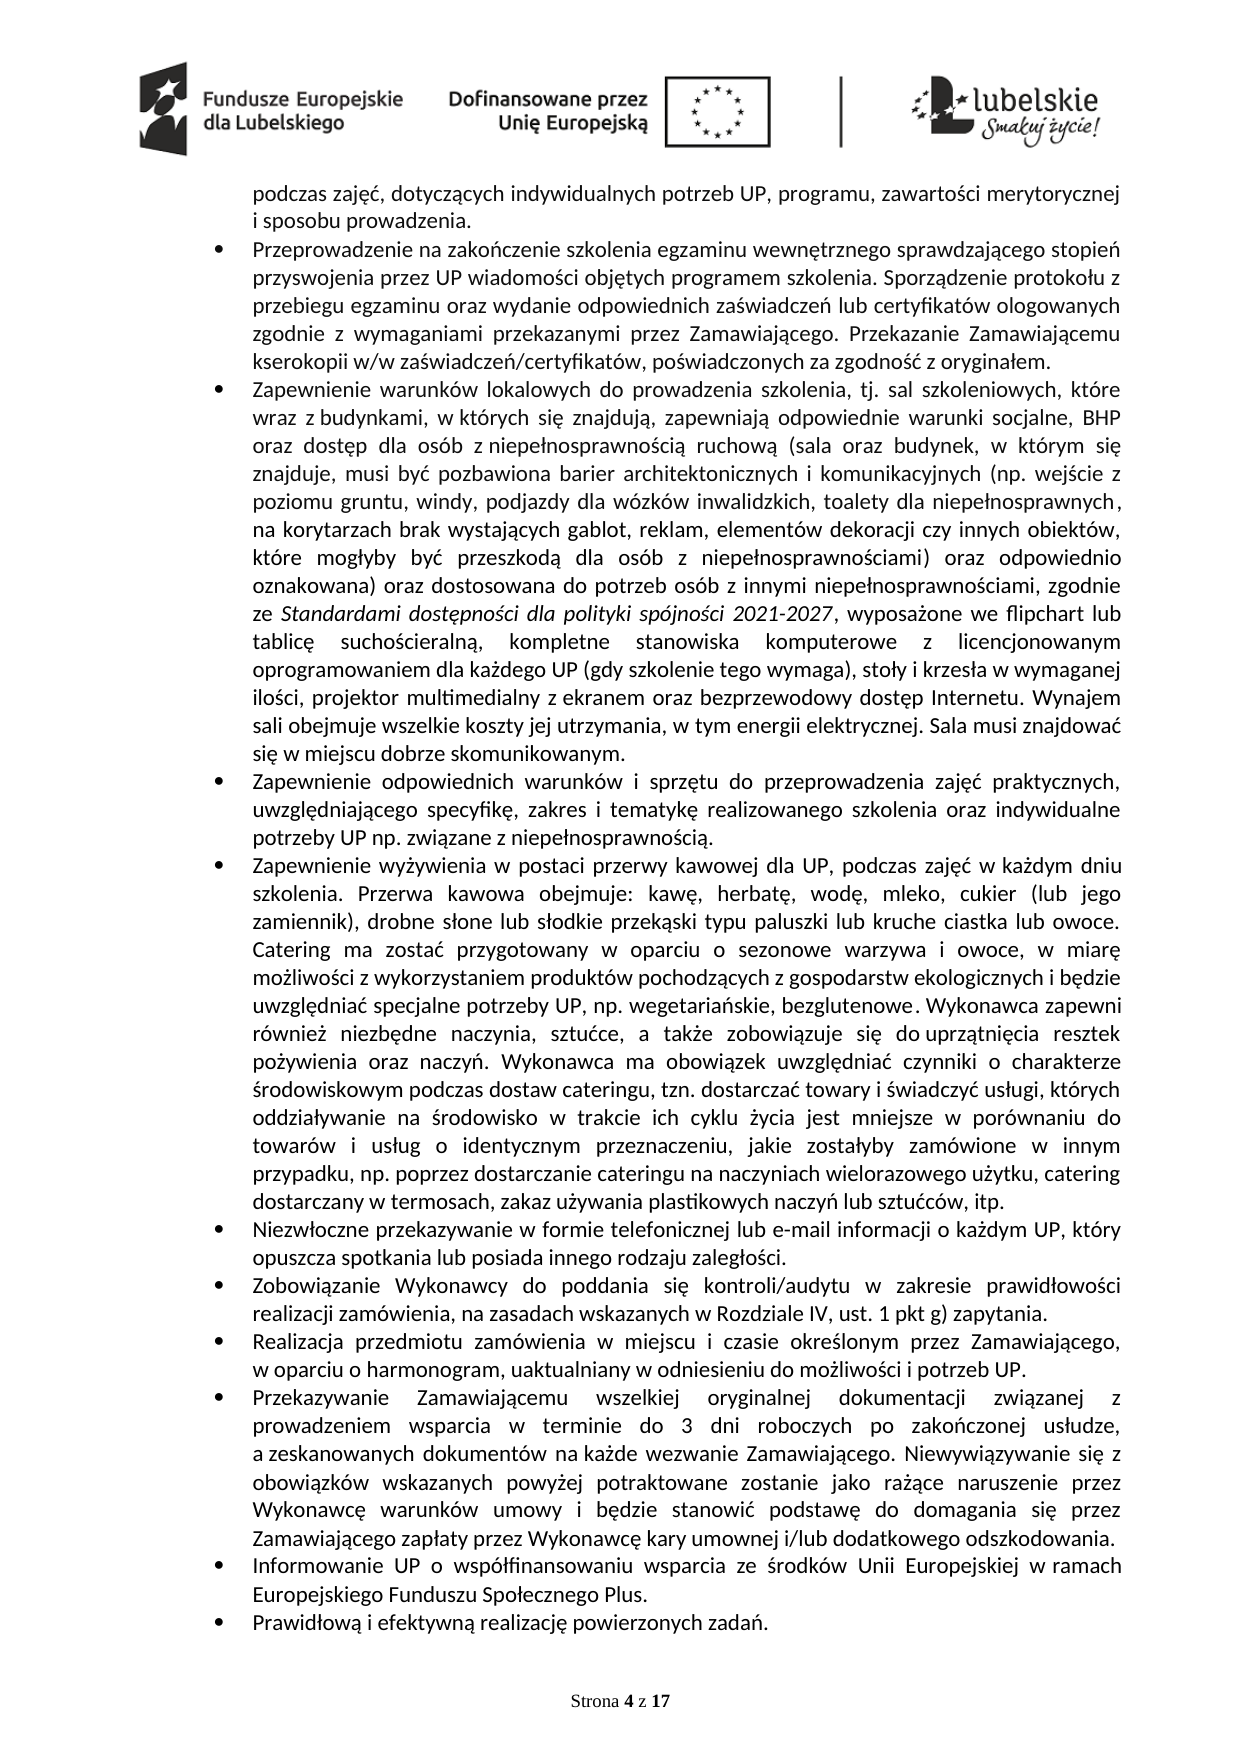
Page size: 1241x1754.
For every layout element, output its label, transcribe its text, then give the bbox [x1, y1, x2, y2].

list Zobowiązanie Wykonawcy do poddania się kontroli/audytu w zakresie prawidłowości realizacji zamówienia, na zasadach wskazanych w Rozdziale IV, ust. 1 pkt g) zapytania. [215, 1271, 1122, 1327]
list Niezwłoczne przekazywanie w formie telefonicznej lub e-mail informacji o każdym UP, który opuszcza spotkania lub posiada innego rodzaju zaległości. [215, 1215, 1122, 1271]
list Zapewnienie wyżywienia w postaci przerwy kawowej dla UP, podczas zajęć w każdym dniu szkolenia. Przerwa kawowa obejmuje: kawę, herbatę, wodę, mleko, cukier (lub jego zamiennik), drobne słone lub słodkie przekąski typu paluszki lub kruche ciastka lub owoce. Catering ma zostać przygotowany w oparciu o sezonowe warzywa i owoce, w miarę możliwości z wykorzystaniem produktów pochodzących z gospodarstw ekologicznych i będzie uwzględniać specjalne potrzeby UP, np. wegetariańskie, bezglutenowe. Wykonawca zapewni również niezbędne naczynia, sztućce, a także zobowiązuje się do uprzątnięcia resztek pożywienia oraz naczyń. Wykonawca ma obowiązek uwzględniać czynniki o charakterze środowiskowym podczas dostaw cateringu, tzn. dostarczać towary i świadczyć usługi, których oddziaływanie na środowisko w trakcie ich cyklu życia jest mniejsze w porównaniu do towarów i usług o identycznym przeznaczeniu, jakie zostałyby zamówione w innym przypadku, np. poprzez dostarczanie cateringu na naczyniach wielorazowego użytku, catering dostarczany w termosach, zakaz używania plastikowych naczyń lub sztućców, itp. [215, 851, 1122, 1215]
list Zapewnienie warunków lokalowych do prowadzenia szkolenia, tj. sal szkoleniowych, które wraz z budynkami, w których się znajdują, zapewniają odpowiednie warunki socjalne, BHP oraz dostęp dla osób z niepełnosprawnością ruchową (sala oraz budynek, w którym się znajduje, musi być pozbawiona barier architektonicznych i komunikacyjnych (np. wejście z poziomu gruntu, windy, podjazdy dla wózków inwalidzkich, toalety dla niepełnosprawnych, na korytarzach brak wystających gablot, reklam, elementów dekoracji czy innych obiektów, które mogłyby być przeszkodą dla osób z niepełnosprawnościami) oraz odpowiednio oznakowana) oraz dostosowana do potrzeb osób z innymi niepełnosprawnościami, zgodnie ze Standardami dostępności dla polityki spójności 2021-2027, wyposażone we flipchart lub tablicę suchościeralną, kompletne stanowiska komputerowe z licencjonowanym oprogramowaniem dla każdego UP (gdy szkolenie tego wymaga), stoły i krzesła w wymaganej ilości, projektor multimedialny z ekranem oraz bezprzewodowy dostęp Internetu. Wynajem sali obejmuje wszelkie koszty jej utrzymania, w tym energii elektrycznej. Sala musi znajdować się w miejscu dobrze skomunikowanym. [215, 375, 1122, 767]
list Realizacja przedmiotu zamówienia w miejscu i czasie określonym przez Zamawiającego, w oparciu o harmonogram, uaktualniany w odniesieniu do możliwości i potrzeb UP. [215, 1327, 1122, 1383]
list Zapewnienie odpowiednich warunków i sprzętu do przeprowadzenia zajęć praktycznych, uwzględniającego specyfikę, zakres i tematykę realizowanego szkolenia oraz indywidualne potrzeby UP np. związane z niepełnosprawnością. [215, 767, 1122, 851]
list Prawidłową i efektywną realizację powierzonych zadań. [215, 1608, 1122, 1636]
picture [118, 41, 1123, 179]
list Informowanie UP o współfinansowaniu wsparcia ze środków Unii Europejskiej w ramach Europejskiego Funduszu Społecznego Plus. [215, 1552, 1122, 1608]
list Przeprowadzenie na zakończenie szkolenia egzaminu wewnętrznego sprawdzającego stopień przyswojenia przez UP wiadomości objętych programem szkolenia. Sporządzenie protokołu z przebiegu egzaminu oraz wydanie odpowiednich zaświadczeń lub certyfikatów ologowanych zgodnie z wymaganiami przekazanymi przez Zamawiającego. Przekazanie Zamawiającemu kserokopii w/w zaświadczeń/certyfikatów, poświadczonych za zgodność z oryginałem. [215, 235, 1122, 375]
list Przekazywanie Zamawiającemu wszelkiej oryginalnej dokumentacji związanej z prowadzeniem wsparcia w terminie do 3 dni roboczych po zakończonej usłudze, a zeskanowanych dokumentów na każde wezwanie Zamawiającego. Niewywiązywanie się z obowiązków wskazanych powyżej potraktowane zostanie jako rażące naruszenie przez Wykonawcę warunków umowy i będzie stanowić podstawę do domagania się przez Zamawiającego zapłaty przez Wykonawcę kary umownej i/lub dodatkowego odszkodowania. [215, 1383, 1122, 1552]
